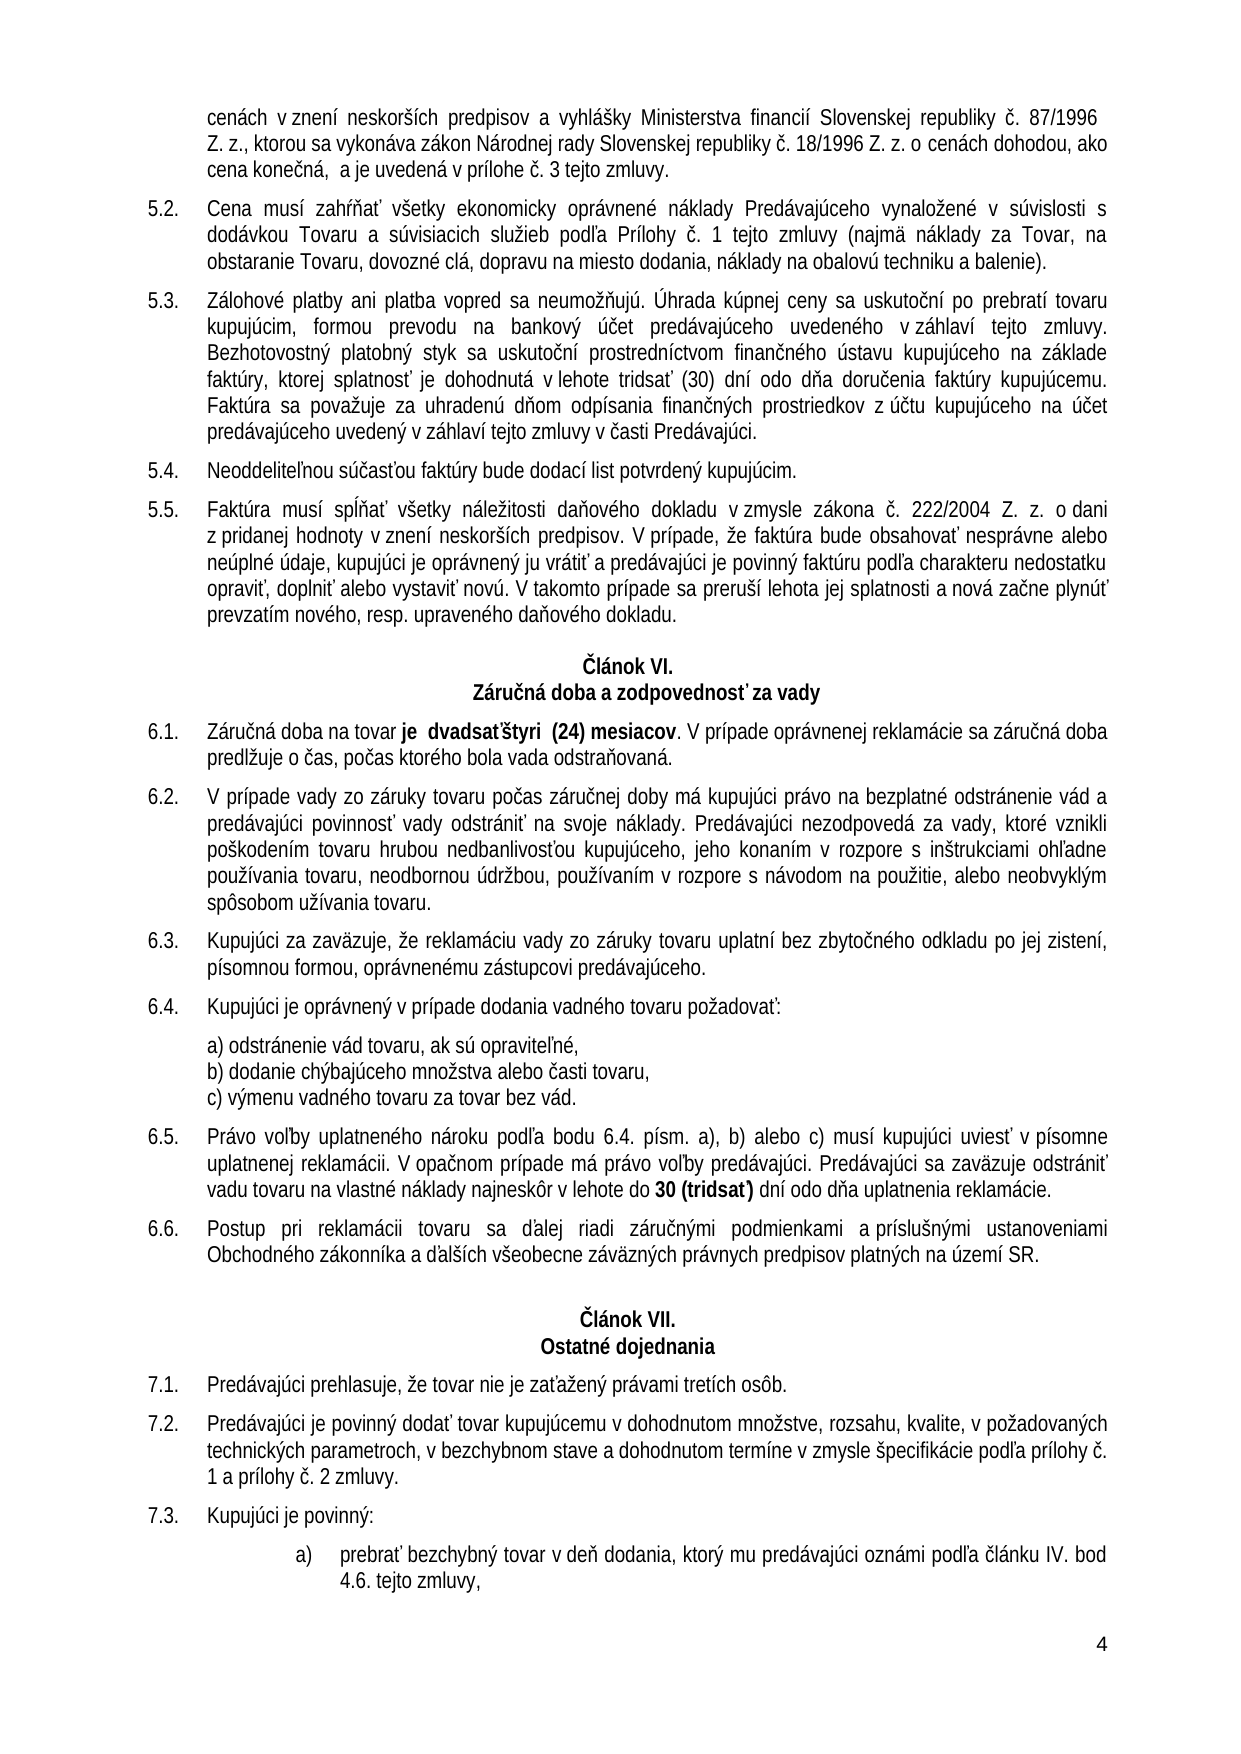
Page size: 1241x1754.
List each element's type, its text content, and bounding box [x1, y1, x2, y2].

list Neoddeliteľnou súčasťou faktúry bude dodací list potvrdený kupujúcim. [148, 457, 1107, 483]
list c) výmenu vadného tovaru za tovar bez vád. [207, 1084, 1107, 1111]
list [148, 103, 1107, 182]
text Záručná doba a zodpovednosť za vady [185, 679, 1107, 706]
list Kupujúci je povinný: [148, 1502, 1107, 1528]
list Faktúra musí spĺňať všetky náležitosti daňového dokladu v zmysle zákona č. 222/2004 Z. z. o dani z pridanej hodnoty v znení neskorších predpisov. V prípade, že faktúra bude obsahovať nesprávne alebo neúplné údaje, kupujúci je oprávnený ju vrátiť a predávajúci je povinný faktúru podľa charakteru nedostatku opraviť, doplniť alebo vystaviť novú. V takomto prípade sa preruší lehota jej splatnosti a nová začne plynúť prevzatím nového, resp. upraveného daňového dokladu. [148, 496, 1107, 628]
list Postup pri reklamácii tovaru sa ďalej riadi záručnými podmienkami a príslušnými ustanoveniami Obchodného zákonníka a ďalších všeobecne záväzných právnych predpisov platných na území SR. [148, 1215, 1107, 1267]
list b) dodanie chýbajúceho množstva alebo časti tovaru, [207, 1058, 1107, 1084]
list Právo voľby uplatneného nároku podľa bodu 6.4. písm. a), b) alebo c) musí kupujúci uviesť v písomne uplatnenej reklamácii. V opačnom prípade má právo voľby predávajúci. Predávajúci sa zaväzuje odstrániť vadu tovaru na vlastné náklady najneskôr v lehote do 30 (tridsať) dní odo dňa uplatnenia reklamácie. [148, 1123, 1107, 1202]
list Kupujúci je oprávnený v prípade dodania vadného tovaru požadovať: [148, 993, 1107, 1019]
text Článok VI. [148, 653, 1107, 679]
text Článok VII. [148, 1306, 1107, 1333]
list Cena musí zahŕňať všetky ekonomicky oprávnené náklady Predávajúceho vynaložené v súvislosti s dodávkou Tovaru a súvisiacich služieb podľa Prílohy č. 1 tejto zmluvy (najmä náklady za Tovar, na obstaranie Tovaru, dovozné clá, dopravu na miesto dodania, náklady na obalovú techniku a balenie). [148, 195, 1107, 274]
list prebrať bezchybný tovar v deň dodania, ktorý mu predávajúci oznámi podľa článku IV. bod 4.6. tejto zmluvy, [295, 1541, 1107, 1593]
list a) odstránenie vád tovaru, ak sú opraviteľné, [207, 1032, 1107, 1058]
list Zálohové platby ani platba vopred sa neumožňujú. Úhrada kúpnej ceny sa uskutoční po prebratí tovaru kupujúcim, formou prevodu na bankový účet predávajúceho uvedeného v záhlaví tejto zmluvy. Bezhotovostný platobný styk sa uskutoční prostredníctvom finančného ústavu kupujúceho na základe faktúry, ktorej splatnosť je dohodnutá v lehote tridsať (30) dní odo dňa doručenia faktúry kupujúcemu. Faktúra sa považuje za uhradenú dňom odpísania finančných prostriedkov z účtu kupujúceho na účet predávajúceho uvedený v záhlaví tejto zmluvy v časti Predávajúci. [148, 287, 1107, 445]
list Predávajúci prehlasuje, že tovar nie je zaťažený právami tretích osôb. [148, 1371, 1107, 1398]
list Záručná doba na tovar je dvadsaťštyri (24) mesiacov. V prípade oprávnenej reklamácie sa záručná doba predlžuje o čas, počas ktorého bola vada odstraňovaná. [148, 718, 1107, 771]
list Kupujúci za zaväzuje, že reklamáciu vady zo záruky tovaru uplatní bez zbytočného odkladu po jej zistení, písomnou formou, oprávnenému zástupcovi predávajúceho. [148, 927, 1107, 980]
list V prípade vady zo záruky tovaru počas záručnej doby má kupujúci právo na bezplatné odstránenie vád a predávajúci povinnosť vady odstrániť na svoje náklady. Predávajúci nezodpovedá za vady, ktoré vznikli poškodením tovaru hrubou nedbanlivosťou kupujúceho, jeho konaním v rozpore s inštrukciami ohľadne používania tovaru, neodbornou údržbou, používaním v rozpore s návodom na použitie, alebo neobvyklým spôsobom užívania tovaru. [148, 783, 1107, 915]
text Ostatné dojednania [148, 1333, 1107, 1359]
list Predávajúci je povinný dodať tovar kupujúcemu v dohodnutom množstve, rozsahu, kvalite, v požadovaných technických parametroch, v bezchybnom stave a dohodnutom termíne v zmysle špecifikácie podľa prílohy č. 1 a prílohy č. 2 zmluvy. [148, 1410, 1107, 1489]
